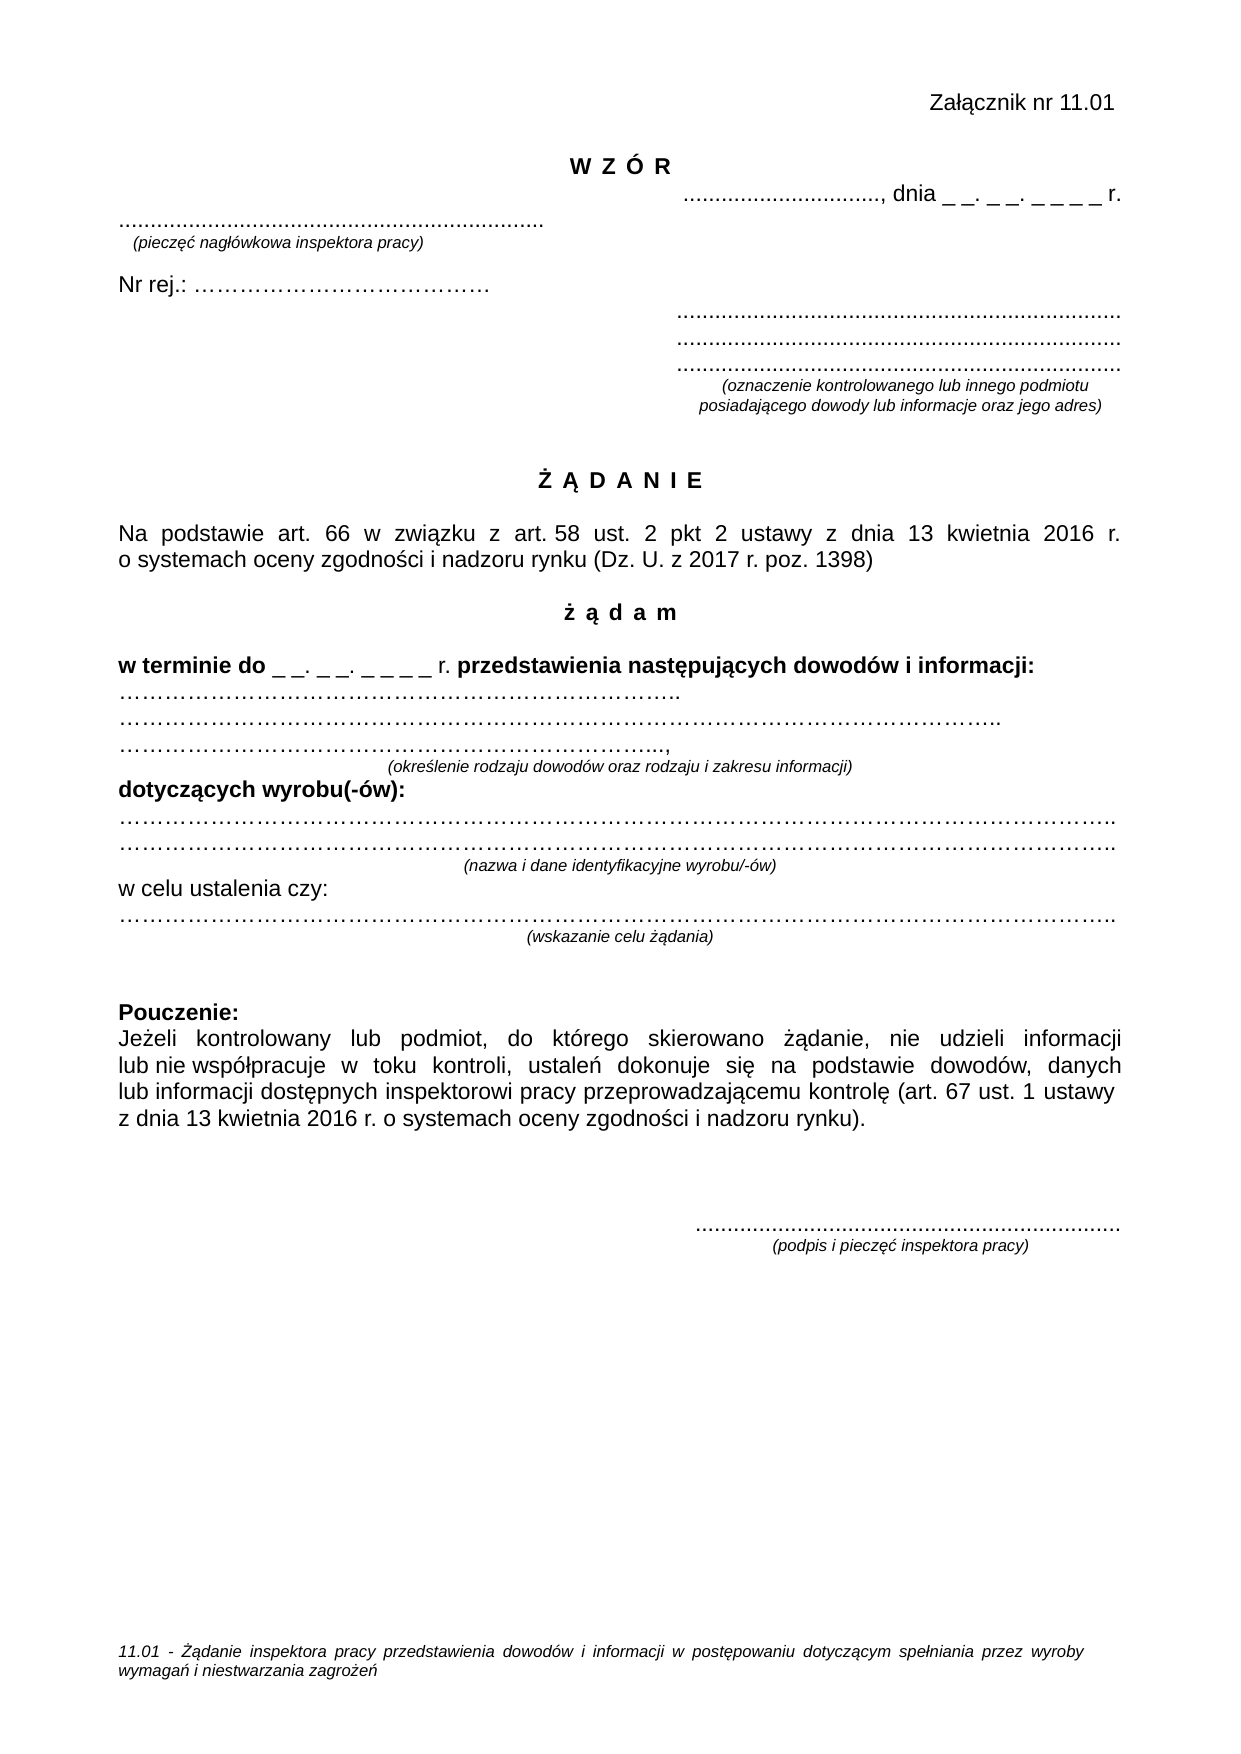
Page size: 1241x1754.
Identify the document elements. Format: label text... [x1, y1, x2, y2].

text (oznaczenie kontrolowanego lub innego podmiotu posiadającego dowody lub informacje oraz jego adres) [679, 376, 1122, 414]
text ................................................................... [118, 206, 1122, 232]
text ŻĄDANIE [118, 467, 1122, 493]
text (nazwa i dane identyfikacyjne wyrobu/-ów) [118, 855, 1122, 874]
text Załącznik nr 11.01 [856, 89, 1122, 115]
text ………………………………………………………………………………………………………………….. [118, 803, 1122, 829]
text (podpis i pieczęć inspektora pracy) [679, 1236, 1122, 1255]
text ………………………………………………………………………………………………………………….. [118, 829, 1122, 855]
text w terminie do _ _. _ _. _ _ _ _ r. przedstawienia następujących dowodów i informacji: [118, 652, 1122, 678]
text (wskazanie celu żądania) [118, 927, 1122, 946]
text żądam [118, 599, 1122, 625]
text ………………………………………………………………..……………………………………………………………………………………………………..……………………………………………………………..., [118, 678, 1122, 757]
text ...................................................................... [118, 297, 1122, 323]
text ..............................., dnia _ _. _ _. _ _ _ _ r. [118, 180, 1122, 206]
text (określenie rodzaju dowodów oraz rodzaju i zakresu informacji) [118, 757, 1122, 776]
text ………………………………………………………………………………………………………………….. [118, 901, 1122, 927]
text Pouczenie: [118, 999, 1122, 1025]
text Na podstawie art. 66 w związku z art. 58 ust. 2 pkt 2 ustawy z dnia 13 kwietnia 2016 r. o systemach oceny zgodności i nadzoru rynku (Dz. U. z 2017 r. poz. 1398) [118, 520, 1122, 573]
text ................................................................... [694, 1210, 1122, 1236]
text w celu ustalenia czy: [118, 874, 1122, 901]
text ...................................................................... [118, 350, 1122, 376]
text Jeżeli kontrolowany lub podmiot, do którego skierowano żądanie, nie udzieli informacji lub nie współpracuje w toku kontroli, ustaleń dokonuje się na podstawie dowodów, danych lub informacji dostępnych inspektorowi pracy przeprowadzającemu kontrolę (art. 67 ust. 1 ustawy z dnia 13 kwietnia 2016 r. o systemach oceny zgodności i nadzoru rynku). [118, 1025, 1122, 1131]
text WZÓR [118, 153, 1122, 180]
text dotyczących wyrobu(-ów): [118, 776, 1122, 803]
text Nr rej.: ………………………………… [118, 271, 1122, 297]
text ...................................................................... [118, 323, 1122, 350]
text (pieczęć nagłówkowa inspektora pracy) [118, 232, 1122, 252]
